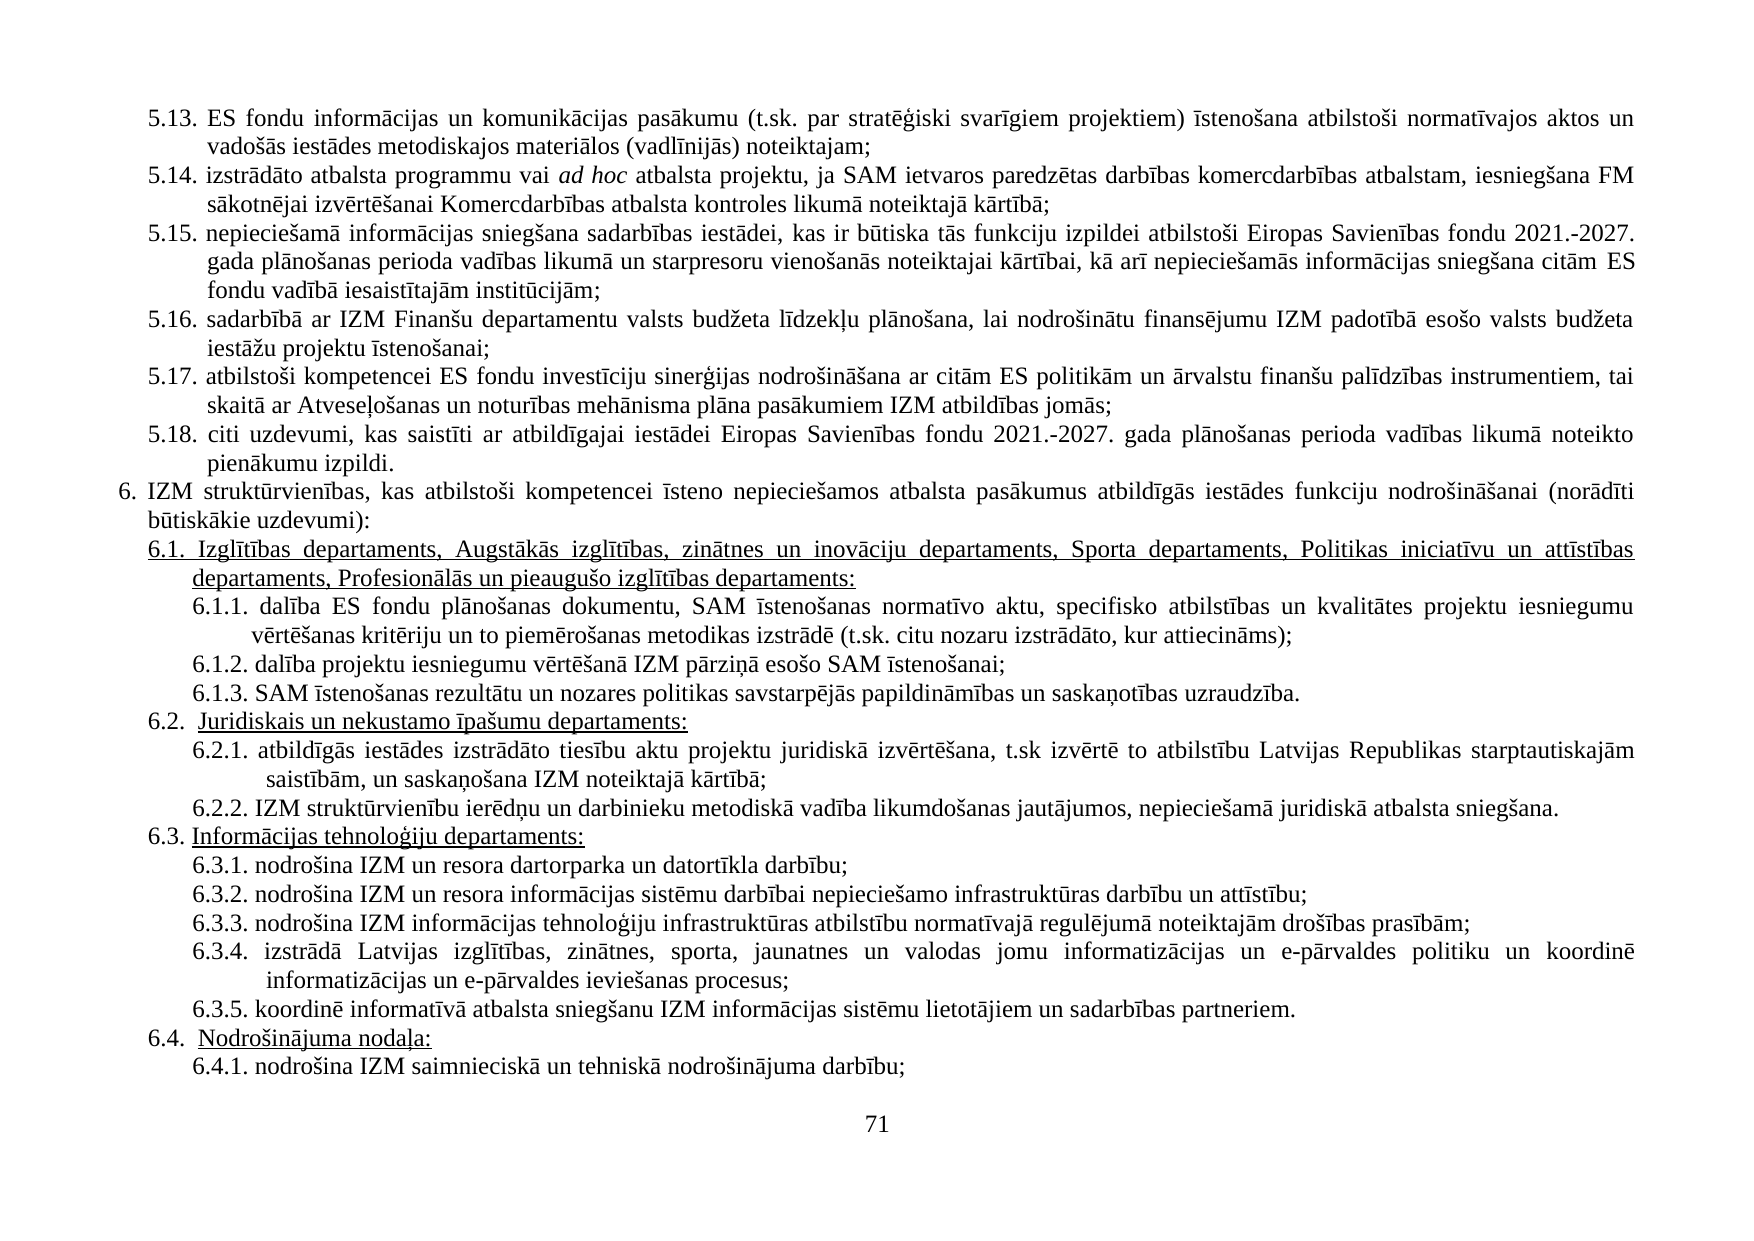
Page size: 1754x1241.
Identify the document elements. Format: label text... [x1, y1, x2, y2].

text 6.4. Nodrošinājuma nodaļa: [148, 1023, 1636, 1051]
text 5.15. nepieciešamā informācijas sniegšana sadarbības iestādei, kas ir būtiska tās funkciju izpildei atbilstoši Eiropas Savienības fondu 2021.-2027. gada plānošanas perioda vadības likumā un starpresoru vienošanās noteiktajai kārtībai, kā arī nepieciešamās informācijas sniegšana citām ES fondu vadībā iesaistītajām institūcijām; [148, 218, 1636, 304]
text 6.1. Izglītības departaments, Augstākās izglītības, zinātnes un inovāciju departaments, Sporta departaments, Politikas iniciatīvu un attīstības departaments, Profesionālās un pieaugušo izglītības departaments: [148, 534, 1636, 591]
text 6.1.1. dalība ES fondu plānošanas dokumentu, SAM īstenošanas normatīvo aktu, specifisko atbilstības un kvalitātes projektu iesniegumu vērtēšanas kritēriju un to piemērošanas metodikas izstrādē (t.sk. citu nozaru izstrādāto, kur attiecināms); [192, 591, 1636, 649]
text 5.16. sadarbībā ar IZM Finanšu departamentu valsts budžeta līdzekļu plānošana, lai nodrošinātu finansējumu IZM padotībā esošo valsts budžeta iestāžu projektu īstenošanai; [148, 304, 1636, 361]
text 6.3.4. izstrādā Latvijas izglītības, zinātnes, sporta, jaunatnes un valodas jomu informatizācijas un e-pārvaldes politiku un koordinē informatizācijas un e-pārvaldes ieviešanas procesus; [192, 936, 1636, 994]
text 6.3.3. nodrošina IZM informācijas tehnoloģiju infrastruktūras atbilstību normatīvajā regulējumā noteiktajām drošības prasībām; [118, 908, 1636, 936]
text 5.13. ES fondu informācijas un komunikācijas pasākumu (t.sk. par stratēģiski svarīgiem projektiem) īstenošana atbilstoši normatīvajos aktos un vadošās iestādes metodiskajos materiālos (vadlīnijās) noteiktajam; [148, 103, 1636, 160]
text 6. IZM struktūrvienības, kas atbilstoši kompetencei īsteno nepieciešamos atbalsta pasākumus atbildīgās iestādes funkciju nodrošināšanai (norādīti būtiskākie uzdevumi): [118, 476, 1636, 534]
text 5.14. izstrādāto atbalsta programmu vai ad hoc atbalsta projektu, ja SAM ietvaros paredzētas darbības komercdarbības atbalstam, iesniegšana FM sākotnējai izvērtēšanai Komercdarbības atbalsta kontroles likumā noteiktajā kārtībā; [148, 160, 1636, 218]
text 6.2.1. atbildīgās iestādes izstrādāto tiesību aktu projektu juridiskā izvērtēšana, t.sk izvērtē to atbilstību Latvijas Republikas starptautiskajām saistībām, un saskaņošana IZM noteiktajā kārtībā; [192, 735, 1636, 793]
text 6.3.2. nodrošina IZM un resora informācijas sistēmu darbībai nepieciešamo infrastruktūras darbību un attīstību; [118, 879, 1636, 908]
text 6.3.1. nodrošina IZM un resora dartorparka un datortīkla darbību; [118, 850, 1636, 879]
text 6.1.3. SAM īstenošanas rezultātu un nozares politikas savstarpējās papildināmības un saskaņotības uzraudzība. [192, 678, 1636, 706]
text 6.2.2. IZM struktūrvienību ierēdņu un darbinieku metodiskā vadība likumdošanas jautājumos, nepieciešamā juridiskā atbalsta sniegšana. [192, 793, 1636, 821]
text 6.3.5. koordinē informatīvā atbalsta sniegšanu IZM informācijas sistēmu lietotājiem un sadarbības partneriem. [192, 994, 1636, 1023]
text 6.4.1. nodrošina IZM saimnieciskā un tehniskā nodrošinājuma darbību; [192, 1051, 1636, 1080]
text 5.17. atbilstoši kompetencei ES fondu investīciju sinerģijas nodrošināšana ar citām ES politikām un ārvalstu finanšu palīdzības instrumentiem, tai skaitā ar Atveseļošanas un noturības mehānisma plāna pasākumiem IZM atbildības jomās; [148, 361, 1636, 419]
text 6.1.2. dalība projektu iesniegumu vērtēšanā IZM pārziņā esošo SAM īstenošanai; [192, 649, 1636, 678]
text 6.2. Juridiskais un nekustamo īpašumu departaments: [148, 706, 1636, 735]
list 5.18. citi uzdevumi, kas saistīti ar atbildīgajai iestādei Eiropas Savienības fondu 2021.-2027. gada plānošanas perioda vadības likumā noteikto pienākumu izpildi. [148, 419, 1636, 476]
text 6.3. Informācijas tehnoloģiju departaments: [118, 821, 1636, 850]
